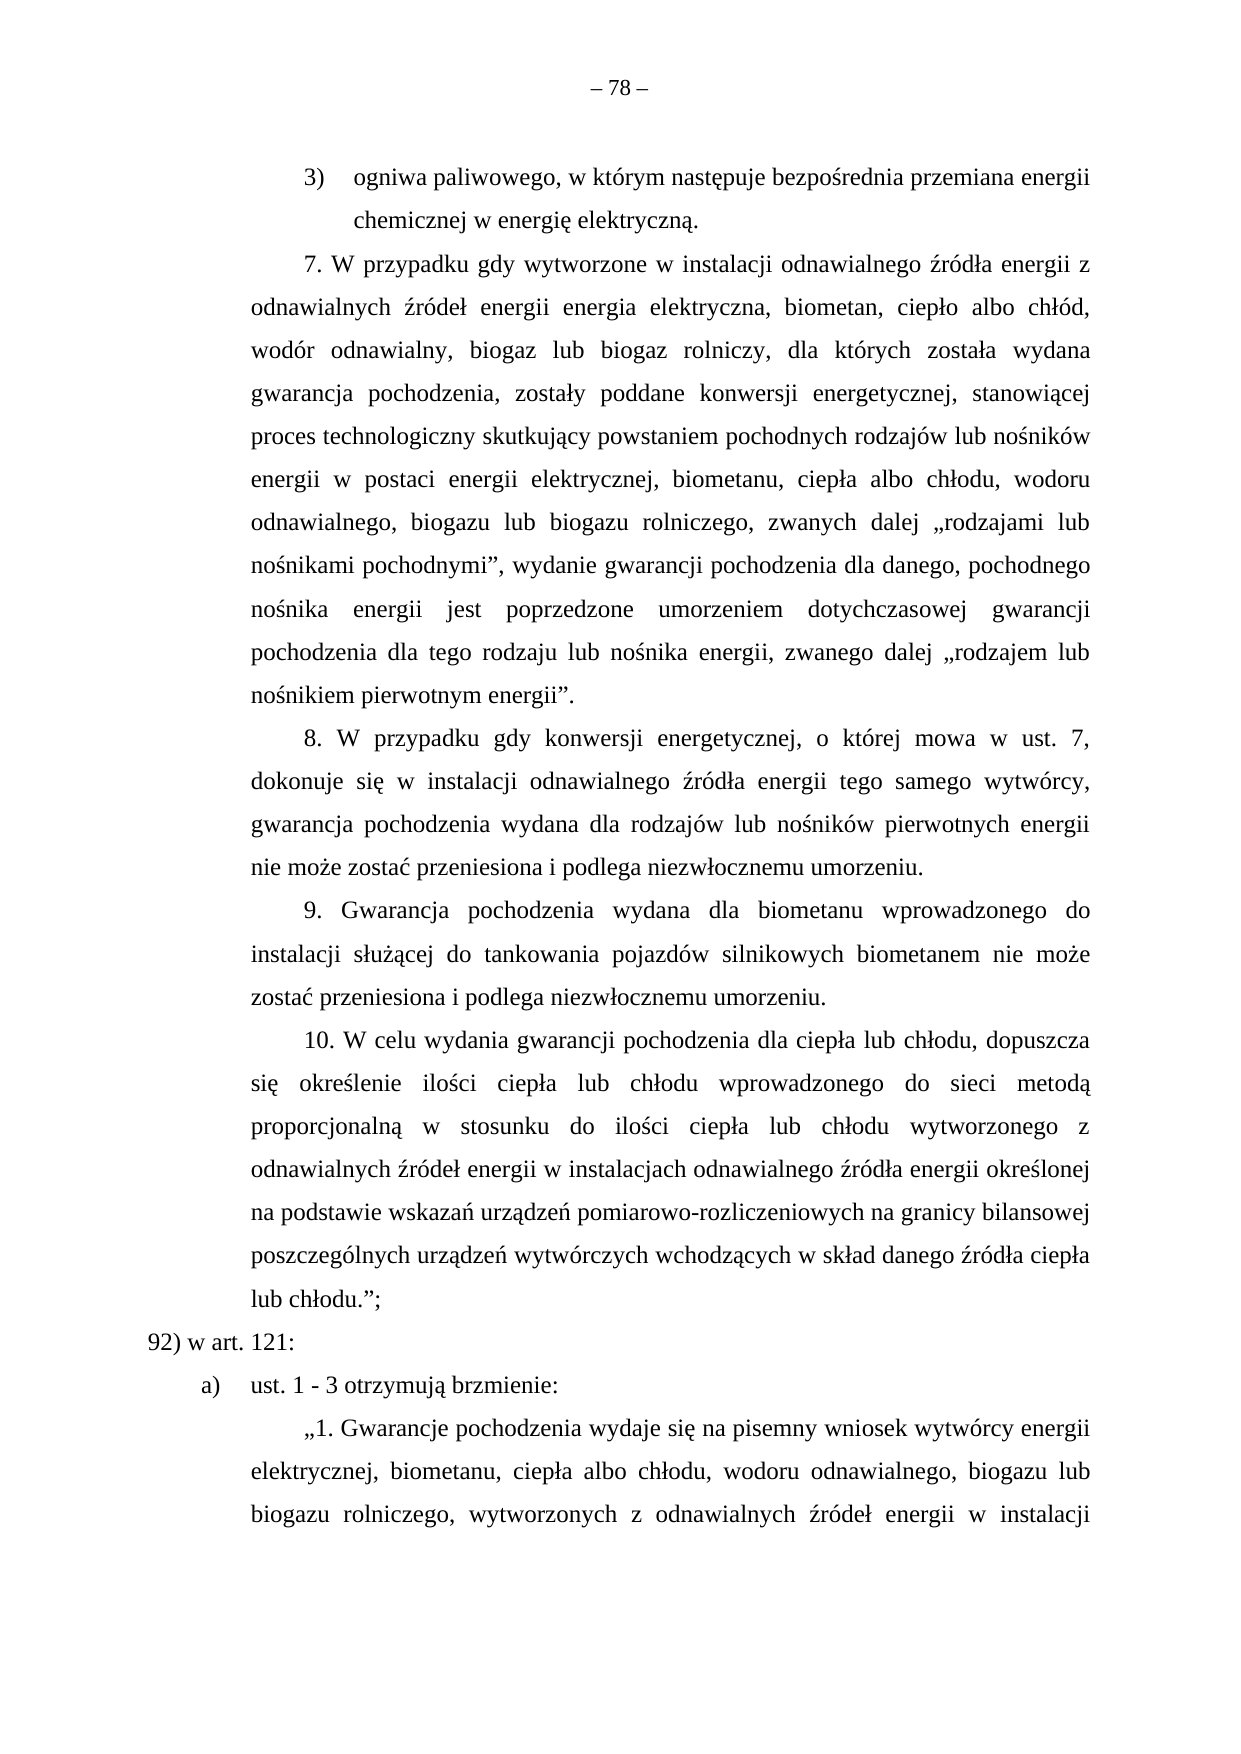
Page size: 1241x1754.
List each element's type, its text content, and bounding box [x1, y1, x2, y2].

text 10. W celu wydania gwarancji pochodzenia dla ciepła lub chłodu, dopuszcza się określenie ilości ciepła lub chłodu wprowadzonego do sieci metodą proporcjonalną w stosunku do ilości ciepła lub chłodu wytworzonego z odnawialnych źródeł energii w instalacjach odnawialnego źródła energii określonej na podstawie wskazań urządzeń pomiarowo-rozliczeniowych na granicy bilansowej poszczególnych urządzeń wytwórczych wchodzących w skład danego źródła ciepła lub chłodu.”; [251, 1025, 1091, 1312]
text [251, 1413, 1091, 1528]
text 8. W przypadku gdy konwersji energetycznej, o której mowa w ust. 7, dokonuje się w instalacji odnawialnego źródła energii tego samego wytwórcy, gwarancja pochodzenia wydana dla rodzajów lub nośników pierwotnych energii nie może zostać przeniesiona i podlega niezwłocznemu umorzeniu. [251, 723, 1091, 881]
text a) ust. 1 - 3 otrzymują brzmienie: [201, 1370, 1091, 1399]
text 9. Gwarancja pochodzenia wydana dla biometanu wprowadzonego do instalacji służącej do tankowania pojazdów silnikowych biometanem nie może zostać przeniesiona i podlega niezwłocznemu umorzeniu. [251, 896, 1091, 1011]
text 3) ogniwa paliwowego, w którym następuje bezpośrednia przemiana energii chemicznej w energię elektryczną. [304, 162, 1091, 234]
text 92) w art. 121: [148, 1327, 1091, 1356]
text 7. W przypadku gdy wytworzone w instalacji odnawialnego źródła energii z odnawialnych źródeł energii energia elektryczna, biometan, ciepło albo chłód, wodór odnawialny, biogaz lub biogaz rolniczy, dla których została wydana gwarancja pochodzenia, zostały poddane konwersji energetycznej, stanowiącej proces technologiczny skutkujący powstaniem pochodnych rodzajów lub nośników energii w postaci energii elektrycznej, biometanu, ciepła albo chłodu, wodoru odnawialnego, biogazu lub biogazu rolniczego, zwanych dalej „rodzajami lub nośnikami pochodnymi”, wydanie gwarancji pochodzenia dla danego, pochodnego nośnika energii jest poprzedzone umorzeniem dotychczasowej gwarancji pochodzenia dla tego rodzaju lub nośnika energii, zwanego dalej „rodzajem lub nośnikiem pierwotnym energii”. [251, 249, 1091, 709]
